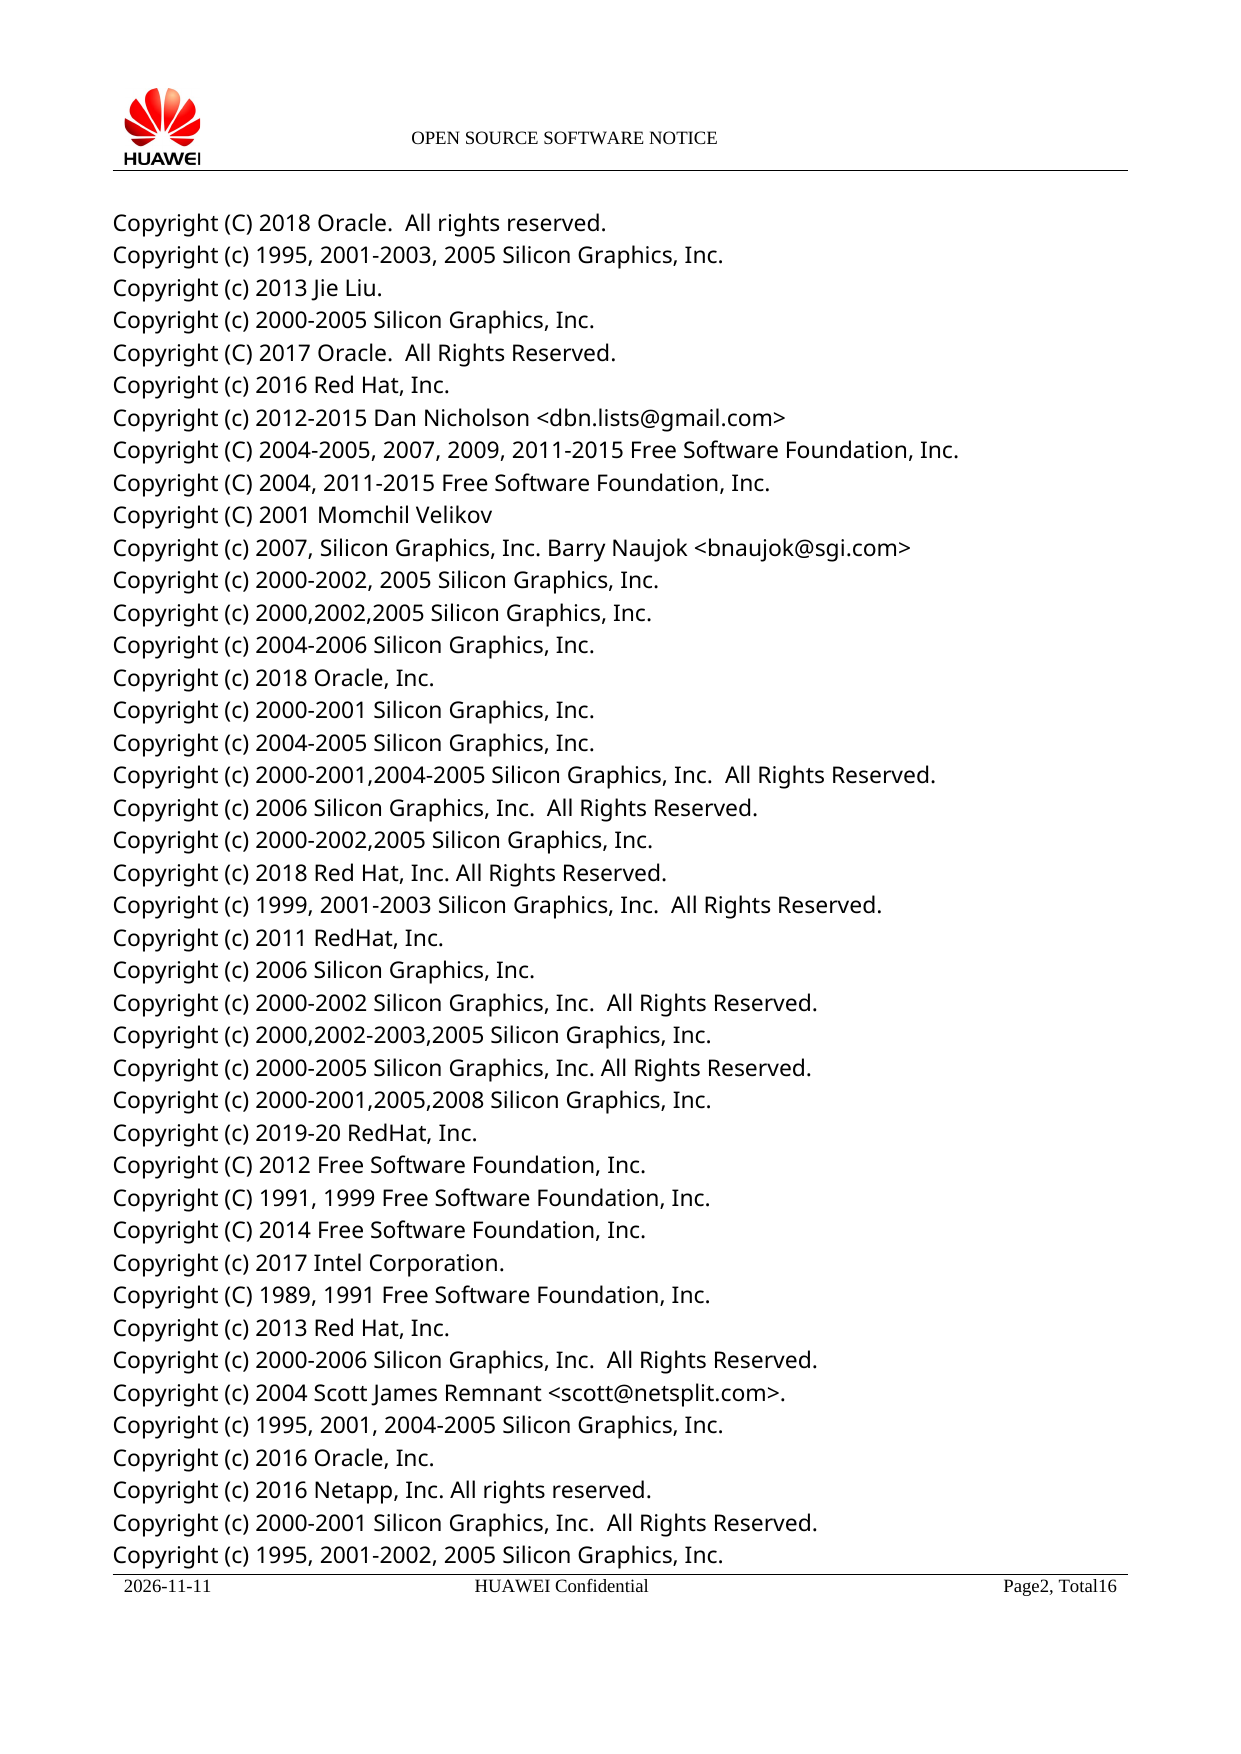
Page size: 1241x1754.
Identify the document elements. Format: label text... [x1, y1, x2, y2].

picture [124, 88, 201, 165]
